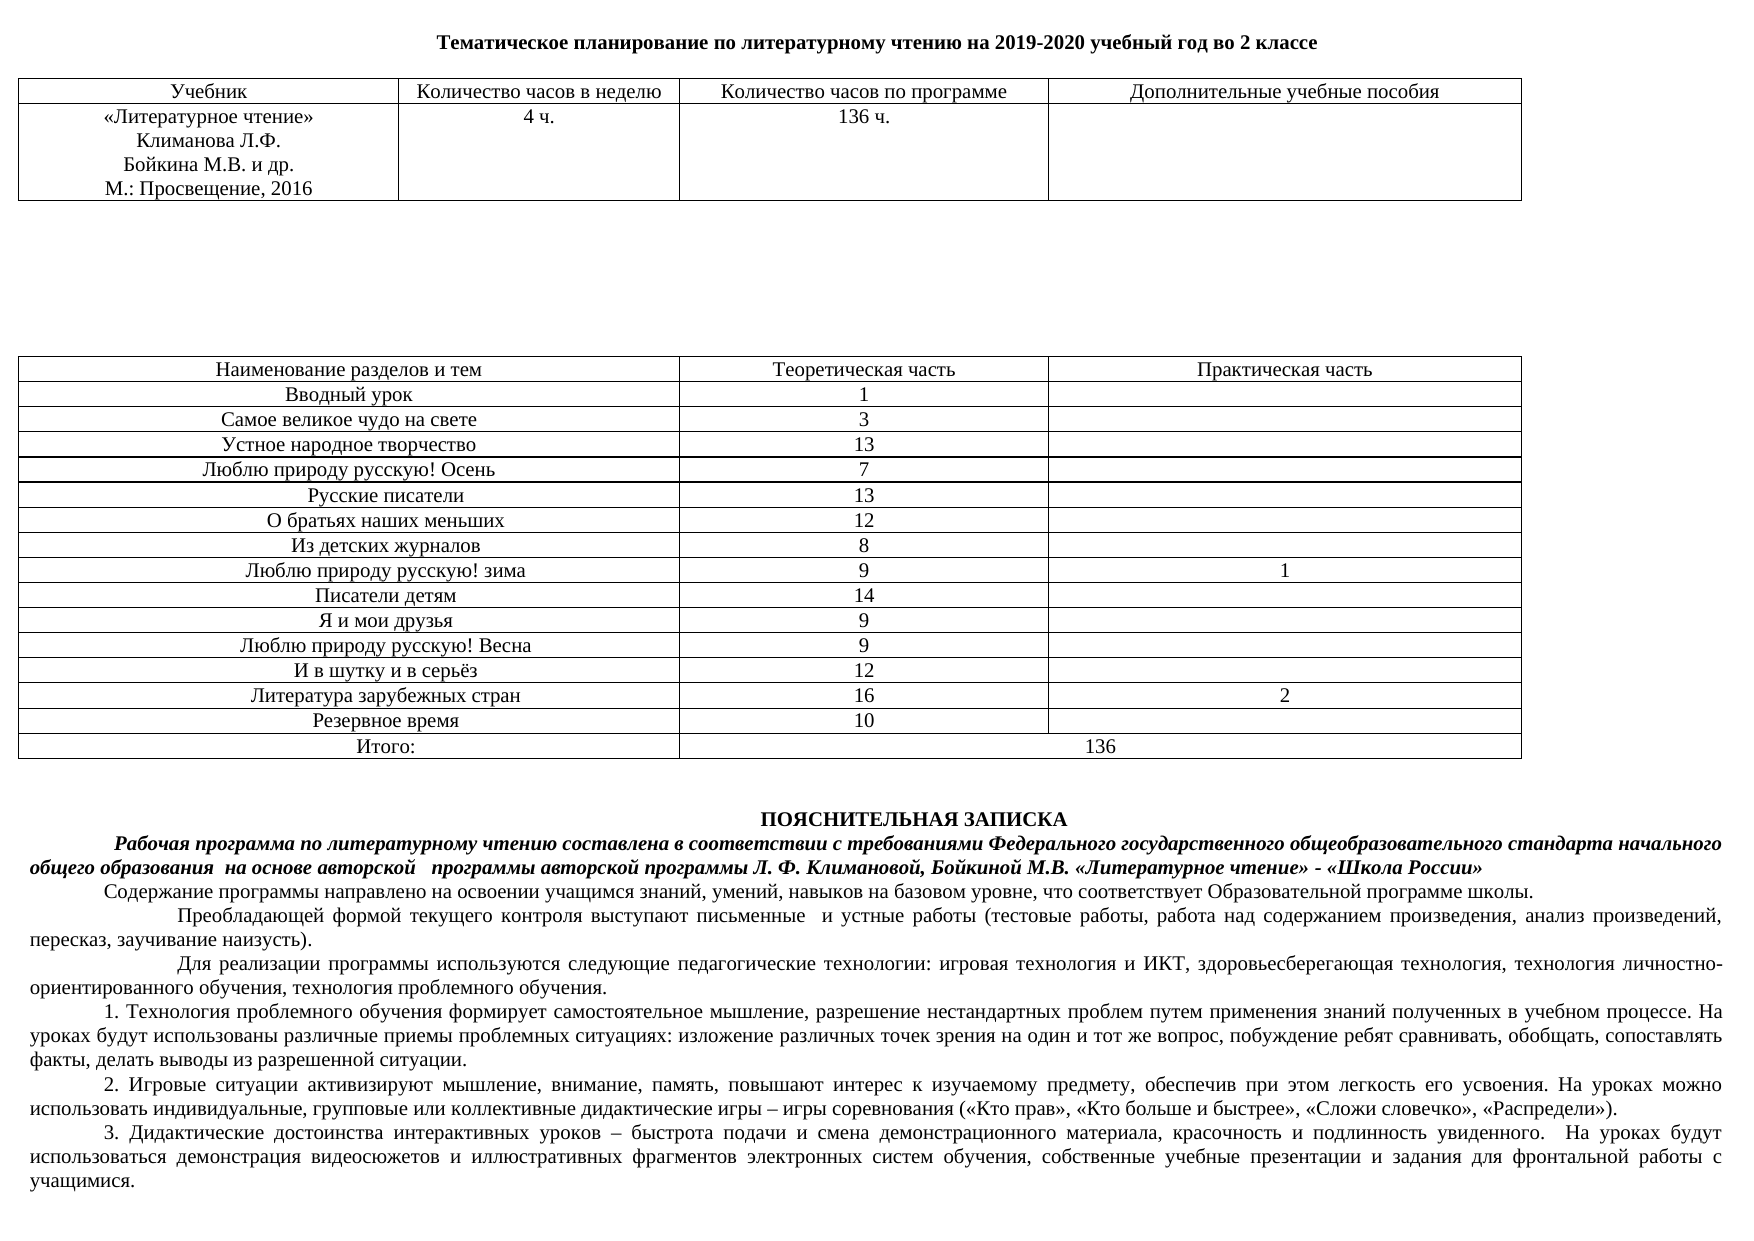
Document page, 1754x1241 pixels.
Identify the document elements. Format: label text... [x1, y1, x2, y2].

table_cell 1 [680, 382, 1048, 406]
table_header Практическая часть [1049, 357, 1521, 381]
table_cell 12 [680, 508, 1048, 532]
table_cell Устное народное творчество [19, 432, 679, 456]
table_cell 136 ч. [680, 104, 1048, 200]
table_cell [1049, 382, 1521, 406]
table_cell Итого: [19, 734, 679, 758]
table_header Дополнительные учебные пособия [1049, 79, 1521, 103]
table_cell 16 [680, 683, 1048, 707]
table_cell 9 [680, 558, 1048, 582]
table_cell Я и мои друзья [19, 608, 679, 632]
table_cell 8 [680, 533, 1048, 557]
table_cell [1049, 508, 1521, 532]
table_cell [1049, 608, 1521, 632]
table_cell [1049, 533, 1521, 557]
table_cell 3 [680, 407, 1048, 431]
table_cell Из детских журналов [19, 533, 679, 557]
text ПОЯСНИТЕЛЬНАЯ ЗАПИСКА [29, 807, 1724, 831]
table_header Количество часов в неделю [399, 79, 679, 103]
table_header Учебник [19, 79, 398, 103]
text 2. Игровые ситуации активизируют мышление, внимание, память, повышают интерес к изучаемому предмету, обеспечив при этом легкость его усвоения. На уроках можно использовать индивидуальные, групповые или коллективные дидактические игры – игры соревнования («Кто прав», «Кто больше и быстрее», «Сложи словечко», «Распредели»). [29, 1071, 1724, 1119]
text Содержание программы направлено на освоении учащимся знаний, умений, навыков на базовом уровне, что соответствует Образовательной программе школы. [29, 879, 1724, 903]
text Для реализации программы используются следующие педагогические технологии: игровая технология и ИКТ, здоровьесберегающая технология, технология личностно-ориентированного обучения, технология проблемного обучения. [29, 951, 1724, 999]
table_header Количество часов по программе [680, 79, 1048, 103]
table_cell Писатели детям [19, 583, 679, 607]
table_cell [1049, 583, 1521, 607]
table_cell [1049, 633, 1521, 657]
table_cell 9 [680, 608, 1048, 632]
table_header Наименование разделов и тем [19, 357, 679, 381]
table_cell 9 [680, 633, 1048, 657]
text 1. Технология проблемного обучения формирует самостоятельное мышление, разрешение нестандартных проблем путем применения знаний полученных в учебном процессе. На уроках будут использованы различные приемы проблемных ситуациях: изложение различных точек зрения на один и тот же вопрос, побуждение ребят сравнивать, обобщать, сопоставлять факты, делать выводы из разрешенной ситуации. [29, 999, 1724, 1071]
table_cell 13 [680, 432, 1048, 456]
table_cell Люблю природу русскую! зима [19, 558, 679, 582]
table_cell Люблю природу русскую! Осень [19, 458, 679, 481]
table_cell [1049, 104, 1521, 200]
table_cell [1049, 458, 1521, 481]
text Преобладающей формой текущего контроля выступают письменные и устные работы (тестовые работы, работа над содержанием произведения, анализ произведений, пересказ, заучивание наизусть). [29, 903, 1724, 951]
table_cell 2 [1049, 683, 1521, 707]
table_cell 136 [680, 734, 1521, 758]
text Рабочая программа по литературному чтению составлена в соответствии с требованиями Федерального государственного общеобразовательного стандарта начального общего образования на основе авторской программы авторской программы Л. Ф. Климановой, Бойкиной М.В. «Литературное чтение» - «Школа России» [29, 831, 1724, 879]
table_header Теоретическая часть [680, 357, 1048, 381]
table_cell Резервное время [19, 709, 679, 732]
table_cell [1049, 407, 1521, 431]
text 3. Дидактические достоинства интерактивных уроков – быстрота подачи и смена демонстрационного материала, красочность и подлинность увиденного. На уроках будут использоваться демонстрация видеосюжетов и иллюстративных фрагментов электронных систем обучения, собственные учебные презентации и задания для фронтальной работы с учащимися. [29, 1119, 1724, 1192]
table_cell Самое великое чудо на свете [19, 407, 679, 431]
table_cell Литература зарубежных стран [19, 683, 679, 707]
table_cell 13 [680, 483, 1048, 507]
table_cell Русские писатели [19, 483, 679, 507]
table_cell Люблю природу русскую! Весна [19, 633, 679, 657]
table_cell О братьях наших меньших [19, 508, 679, 532]
table_cell [1049, 658, 1521, 682]
table_cell [1049, 709, 1521, 732]
table_cell [1049, 432, 1521, 456]
table_cell 10 [680, 709, 1048, 732]
table_cell «Литературное чтение» Климанова Л.Ф. Бойкина М.В. и др. М.: Просвещение, 2016 [19, 104, 398, 200]
table_cell И в шутку и в серьёз [19, 658, 679, 682]
table_cell 12 [680, 658, 1048, 682]
table_cell 14 [680, 583, 1048, 607]
table_cell [1049, 483, 1521, 507]
table_cell Вводный урок [19, 382, 679, 406]
text Тематическое планирование по литературному чтению на 2019-2020 учебный год во 2 классе [29, 29, 1724, 54]
table_cell 7 [680, 458, 1048, 481]
table_cell 4 ч. [399, 104, 679, 200]
table_cell 1 [1049, 558, 1521, 582]
